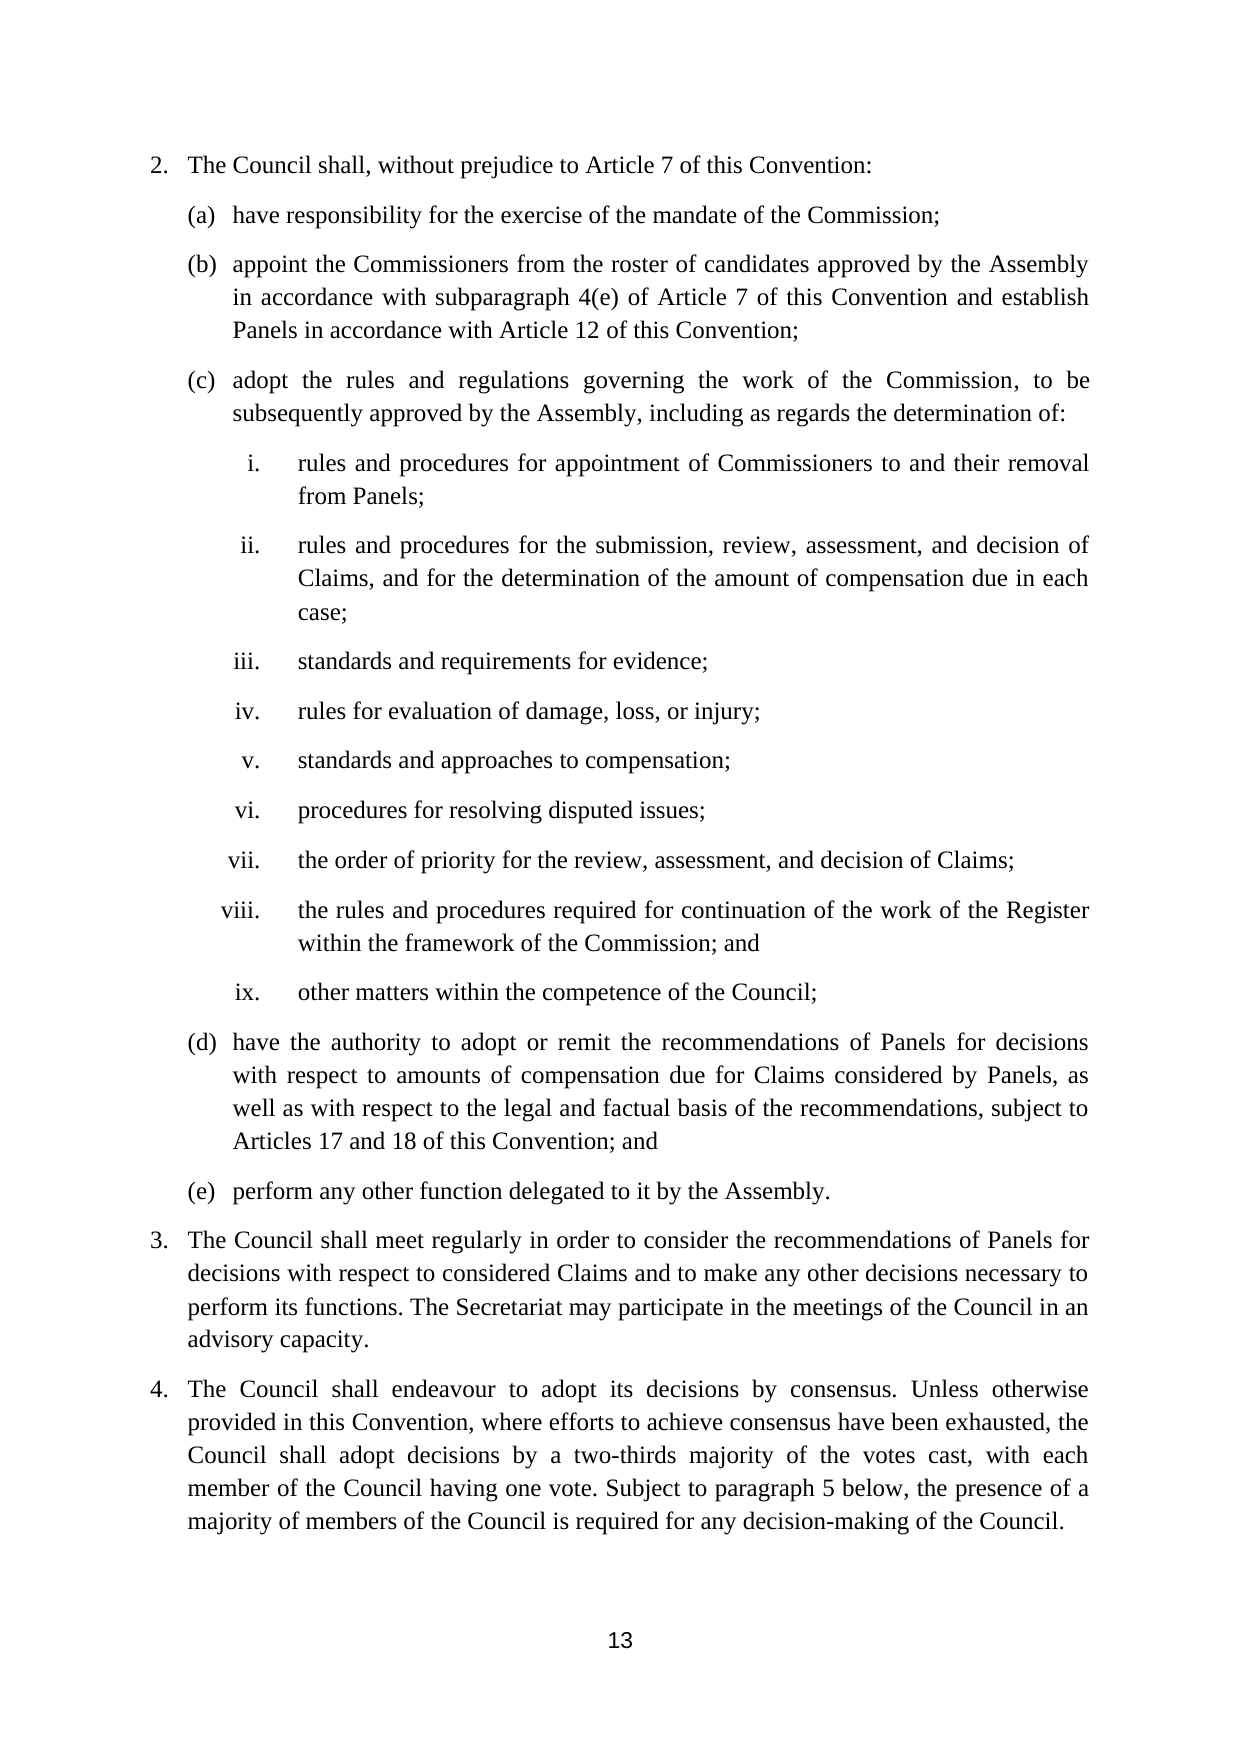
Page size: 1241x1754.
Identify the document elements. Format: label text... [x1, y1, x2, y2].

list have the authority to adopt or remit the recommendations of Panels for decisions with respect to amounts of compensation due for Claims considered by Panels, as well as with respect to the legal and factual basis of the recommendations, subject to Articles 17 and 18 of this Convention; and [187, 1027, 1090, 1155]
list The Council shall endeavour to adopt its decisions by consensus. Unless otherwise provided in this Convention, where efforts to achieve consensus have been exhausted, the Council shall adopt decisions by a two-thirds majority of the votes cast, with each member of the Council having one vote. Subject to paragraph 5 below, the presence of a majority of members of the Council is required for any decision-making of the Council. [150, 1374, 1090, 1535]
list appoint the Commissioners from the roster of candidates approved by the Assembly in accordance with subparagraph 4(e) of Article 7 of this Convention and establish Panels in accordance with Article 12 of this Convention; [187, 249, 1090, 344]
list have responsibility for the exercise of the mandate of the Commission; [187, 200, 1090, 228]
list adopt the rules and regulations governing the work of the Commission, to be subsequently approved by the Assembly, including as regards the determination of: [187, 365, 1090, 427]
list rules and procedures for appointment of Commissioners to and their removal from Panels; [260, 448, 1090, 509]
list The Council shall meet regularly in order to consider the recommendations of Panels for decisions with respect to considered Claims and to make any other decisions necessary to perform its functions. The Secretariat may participate in the meetings of the Council in an advisory capacity. [150, 1226, 1090, 1353]
list rules for evaluation of damage, loss, or injury; [260, 696, 1090, 725]
list standards and requirements for evidence; [260, 646, 1090, 675]
list The Council shall, without prejudice to Article 7 of this Convention: [150, 150, 1090, 179]
list standards and approaches to compensation; [260, 746, 1090, 774]
list perform any other function delegated to it by the Assembly. [187, 1176, 1090, 1204]
list the rules and procedures required for continuation of the work of the Register within the framework of the Commission; and [260, 895, 1090, 956]
list procedures for resolving disputed issues; [260, 795, 1090, 824]
list rules and procedures for the submission, review, assessment, and decision of Claims, and for the determination of the amount of compensation due in each case; [260, 531, 1090, 625]
list the order of priority for the review, assessment, and decision of Claims; [260, 845, 1090, 874]
list other matters within the competence of the Council; [260, 977, 1090, 1006]
